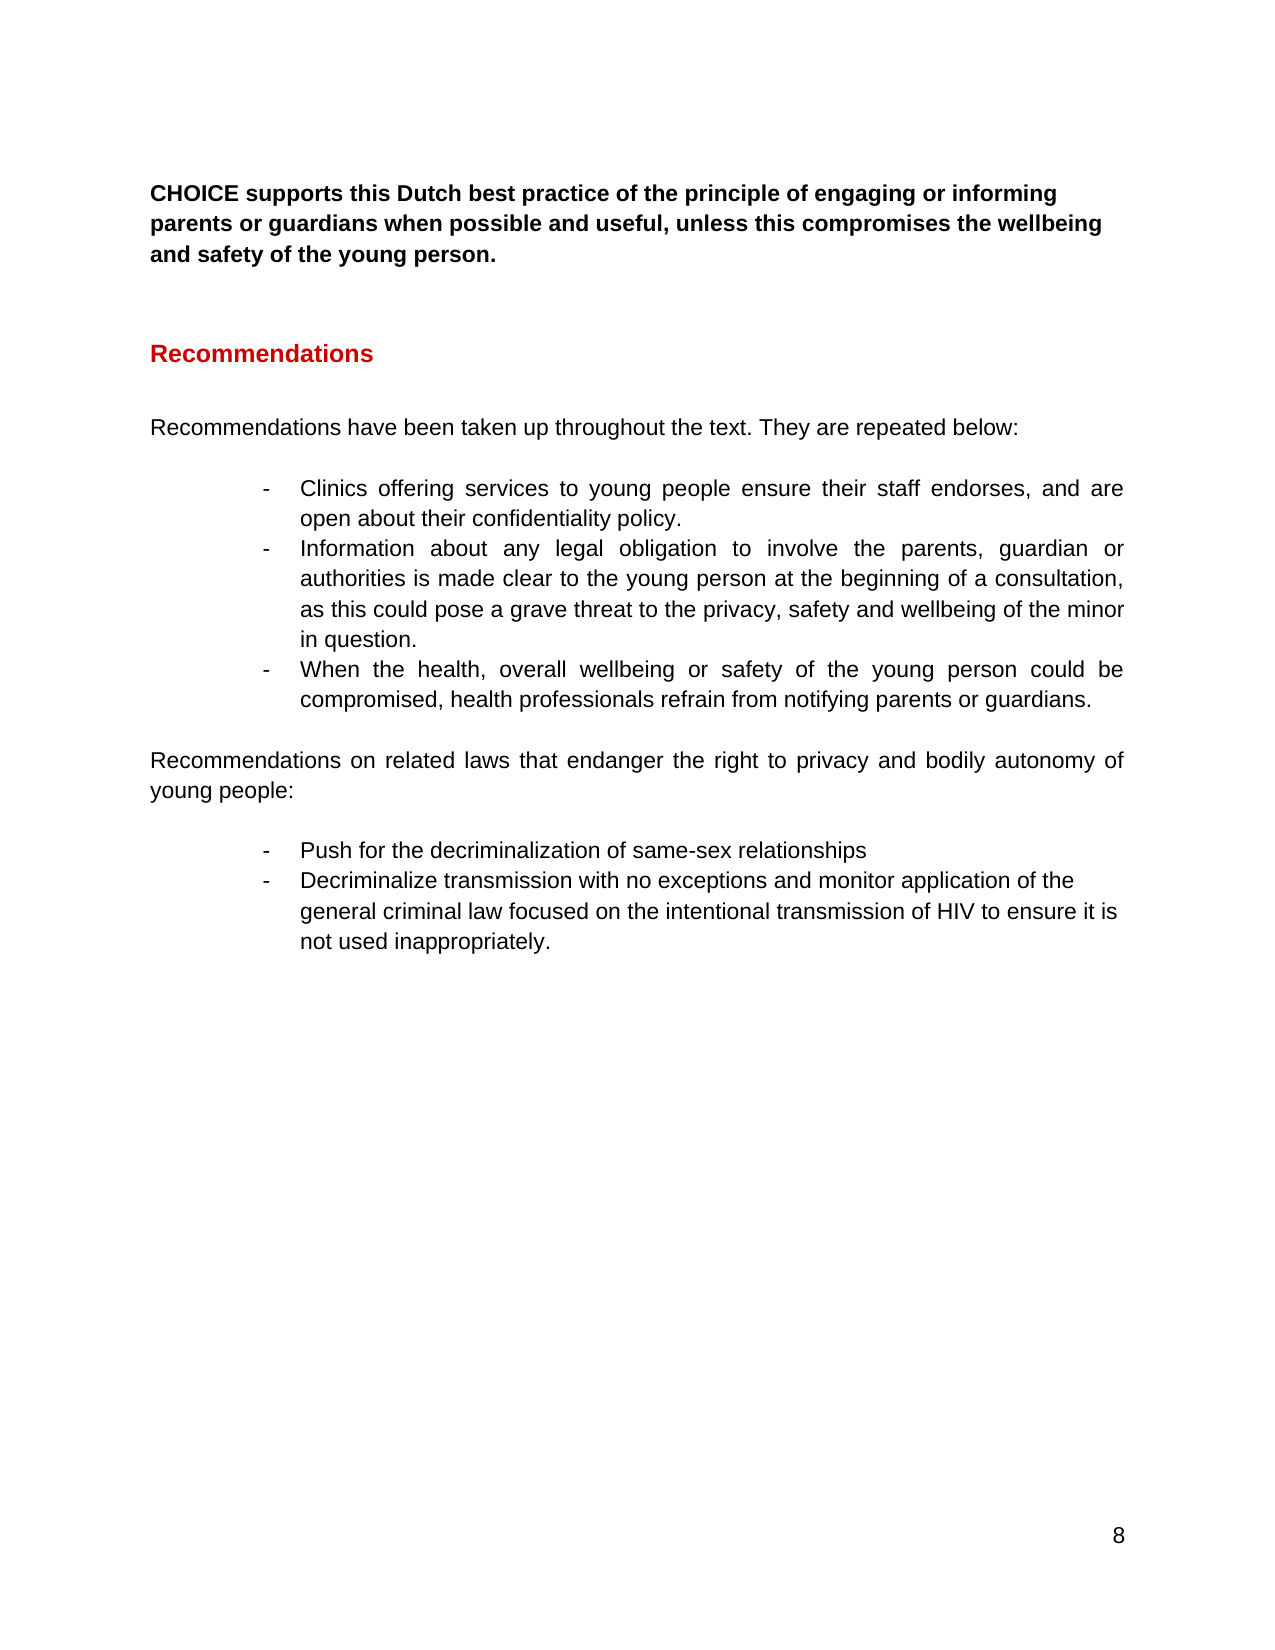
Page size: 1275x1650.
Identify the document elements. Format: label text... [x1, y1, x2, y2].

list When the health, overall wellbeing or safety of the young person could be compromised, health professionals refrain from notifying parents or guardians. [262, 656, 1125, 712]
text Recommendations on related laws that endanger the right to privacy and bodily autonomy of young people: [150, 747, 1125, 803]
list Information about any legal obligation to involve the parents, guardian or authorities is made clear to the young person at the beginning of a consultation, as this could pose a grave threat to the privacy, safety and wellbeing of the minor in question. [262, 535, 1125, 652]
list Clinics offering services to young people ensure their staff endorses, and are open about their confidentiality policy. [262, 475, 1125, 531]
text Recommendations have been taken up throughout the text. They are repeated below: [150, 414, 1125, 441]
list Push for the decriminalization of same-sex relationships [262, 837, 1125, 863]
text CHOICE supports this Dutch best practice of the principle of engaging or informing parents or guardians when possible and useful, unless this compromises the wellbeing and safety of the young person. [150, 180, 1125, 267]
list Decriminalize transmission with no exceptions and monitor application of the general criminal law focused on the intentional transmission of HIV to ensure it is not used inappropriately. [262, 867, 1125, 954]
subtitle Recommendations [150, 338, 1125, 367]
